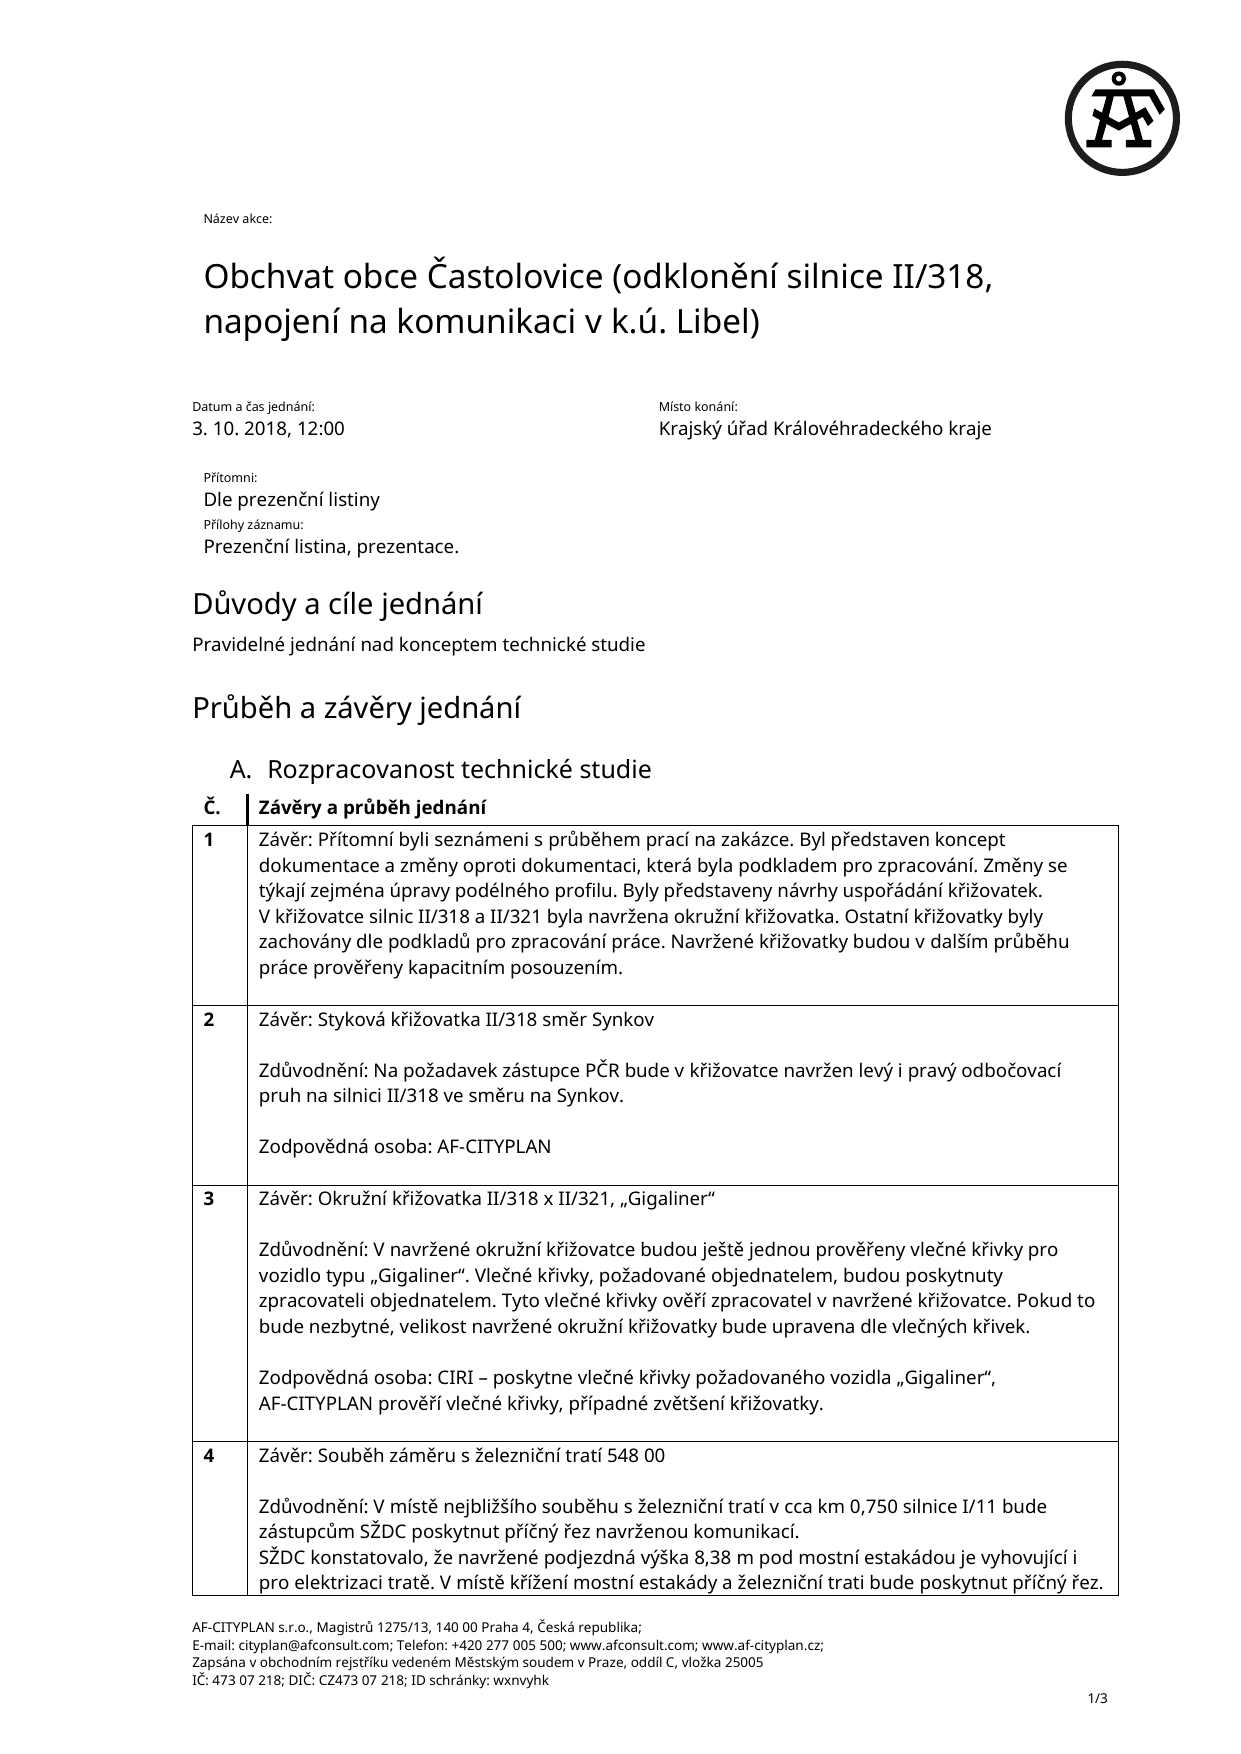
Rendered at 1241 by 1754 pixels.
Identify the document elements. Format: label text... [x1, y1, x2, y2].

table_header Dle prezenční listiny Přílohy záznamu: Prezenční listina, prezentace. [192, 466, 1119, 558]
table_cell Závěr: Přítomní byli seznámeni s průběhem prací na zakázce. Byl představen koncept dokumentace a změny oproti dokumentaci, která byla podkladem pro zpracování. Změny se týkají zejména úpravy podélného profilu. Byly představeny návrhy uspořádání křižovatek. V křižovatce silnic II/318 a II/321 byla navržena okružní křižovatka. Ostatní křižovatky byly zachovány dle podkladů pro zpracování práce. Navržené křižovatky budou v dalším průběhu práce prověřeny kapacitním posouzením. [248, 826, 1118, 1005]
title Průběh a závěry jednání [192, 687, 1107, 727]
table_cell 2 [193, 1006, 247, 1185]
table_cell Závěr: Styková křižovatka II/318 směr Synkov Zdůvodnění: Na požadavek zástupce PČR bude v křižovatce navržen levý i pravý odbočovací pruh na silnici II/318 ve směru na Synkov. Zodpovědná osoba: AF-CITYPLAN [248, 1006, 1118, 1185]
title Rozpracovanost technické studie [229, 752, 1107, 786]
table_header Závěry a průběh jednání [249, 794, 1119, 825]
title Důvody a cíle jednání [192, 583, 1107, 623]
table_header Místo konání: Krajský úřad Královéhradeckého kraje [659, 394, 1107, 466]
table_header Datum a čas jednání: 3. 10. 2018, 12:00 [192, 394, 658, 466]
table_cell 4 [193, 1442, 247, 1595]
table_cell 3 [193, 1186, 247, 1441]
table_cell Závěr: Okružní křižovatka II/318 x II/321, „Gigaliner“ Zdůvodnění: V navržené okružní křižovatce budou ještě jednou prověřeny vlečné křivky pro vozidlo typu „Gigaliner“. Vlečné křivky, požadované objednatelem, budou poskytnuty zpracovateli objednatelem. Tyto vlečné křivky ověří zpracovatel v navržené křižovatce. Pokud to bude nezbytné, velikost navržené okružní křižovatky bude upravena dle vlečných křivek. Zodpovědná osoba: CIRI – poskytne vlečné křivky požadovaného vozidla „Gigaliner“, AF-CITYPLAN prověří vlečné křivky, případné zvětšení křižovatky. [248, 1186, 1118, 1441]
table_cell 1 [193, 826, 247, 1005]
table_header Č. [192, 794, 246, 825]
table_header Název akce: Obchvat obce Častolovice (odklonění silnice II/318, napojení na komunikaci v k.ú. Libel) [192, 207, 1119, 394]
text Pravidelné jednání nad konceptem technické studie [192, 632, 1107, 657]
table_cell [248, 1442, 1118, 1595]
